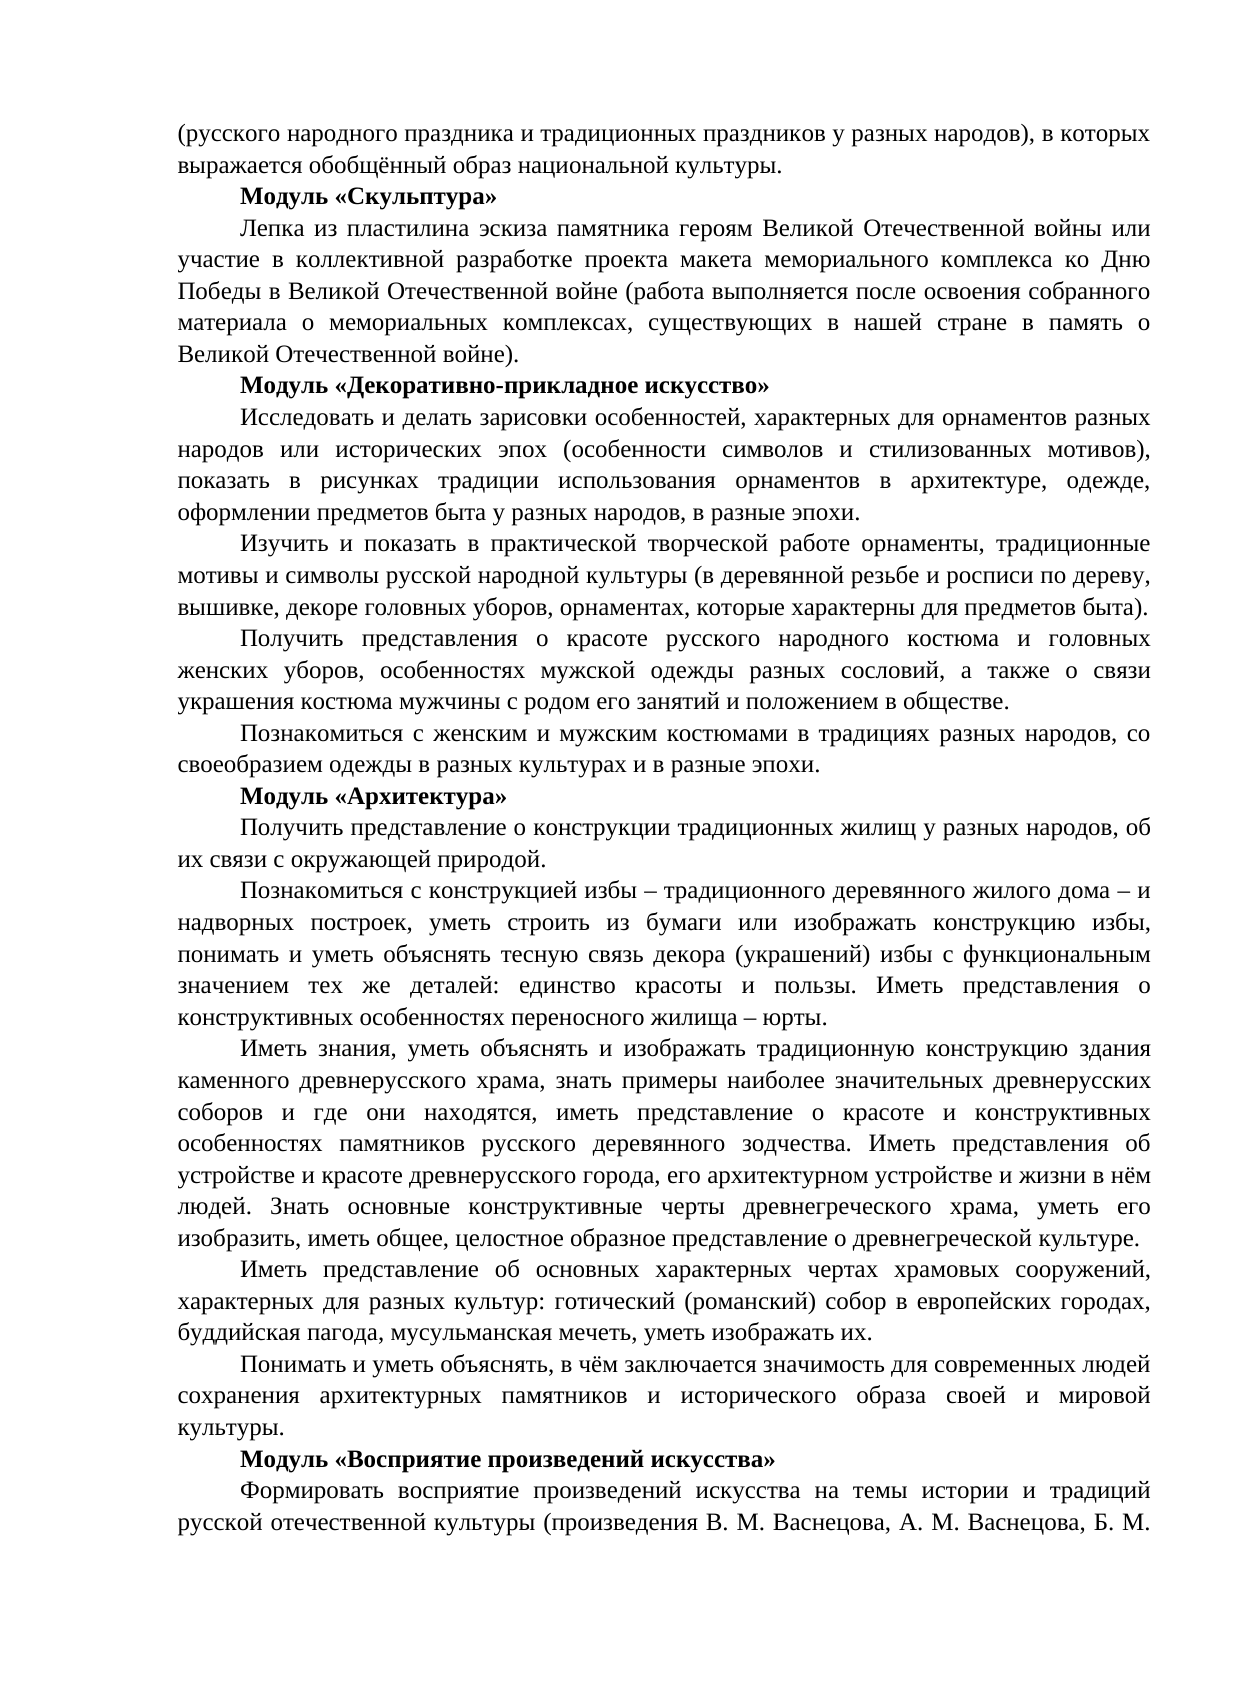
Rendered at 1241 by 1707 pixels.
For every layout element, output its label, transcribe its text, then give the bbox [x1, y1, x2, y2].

text Понимать и уметь объяснять, в чём заключается значимость для современных людей сохранения архитектурных памятников и исторического образа своей и мировой культуры. [177, 1349, 1152, 1441]
text Получить представления о красоте русского народного костюма и головных женских уборов, особенностях мужской одежды разных сословий, а также о связи украшения костюма мужчины с родом его занятий и положением в обществе. [177, 623, 1152, 715]
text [177, 1475, 1152, 1536]
text Модуль «Скульптура» [177, 181, 1152, 210]
text Познакомиться с женским и мужским костюмами в традициях разных народов, со своеобразием одежды в разных культурах и в разные эпохи. [177, 718, 1152, 778]
text Модуль «Восприятие произведений искусства» [177, 1444, 1152, 1472]
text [177, 118, 1152, 178]
text Модуль «Архитектура» [177, 781, 1152, 810]
text Исследовать и делать зарисовки особенностей, характерных для орнаментов разных народов или исторических эпох (особенности символов и стилизованных мотивов), показать в рисунках традиции использования орнаментов в архитектуре, одежде, оформлении предметов быта у разных народов, в разные эпохи. [177, 402, 1152, 526]
text Получить представление о конструкции традиционных жилищ у разных народов, об их связи с окружающей природой. [177, 812, 1152, 873]
text Лепка из пластилина эскиза памятника героям Великой Отечественной войны или участие в коллективной разработке проекта макета мемориального комплекса ко Дню Победы в Великой Отечественной войне (работа выполняется после освоения собранного материала о мемориальных комплексах, существующих в нашей стране в память о Великой Отечественной войне). [177, 213, 1152, 368]
text Модуль «Декоративно-прикладное искусство» [177, 371, 1152, 399]
text Иметь представление об основных характерных чертах храмовых сооружений, характерных для разных культур: готический (романский) собор в европейских городах, буддийская пагода, мусульманская мечеть, уметь изображать их. [177, 1254, 1152, 1346]
text Познакомиться с конструкцией избы – традиционного деревянного жилого дома – и надворных построек, уметь строить из бумаги или изображать конструкцию избы, понимать и уметь объяснять тесную связь декора (украшений) избы с функциональным значением тех же деталей: единство красоты и пользы. Иметь представления о конструктивных особенностях переносного жилища – юрты. [177, 876, 1152, 1031]
text Изучить и показать в практической творческой работе орнаменты, традиционные мотивы и символы русской народной культуры (в деревянной резьбе и росписи по дереву, вышивке, декоре головных уборов, орнаментах, которые характерны для предметов быта). [177, 528, 1152, 620]
text Иметь знания, уметь объяснять и изображать традиционную конструкцию здания каменного древнерусского храма, знать примеры наиболее значительных древнерусских соборов и где они находятся, иметь представление о красоте и конструктивных особенностях памятников русского деревянного зодчества. Иметь представления об устройстве и красоте древнерусского города, его архитектурном устройстве и жизни в нём людей. Знать основные конструктивные черты древнегреческого храма, уметь его изобразить, иметь общее, целостное образное представление о древнегреческой культуре. [177, 1033, 1152, 1252]
